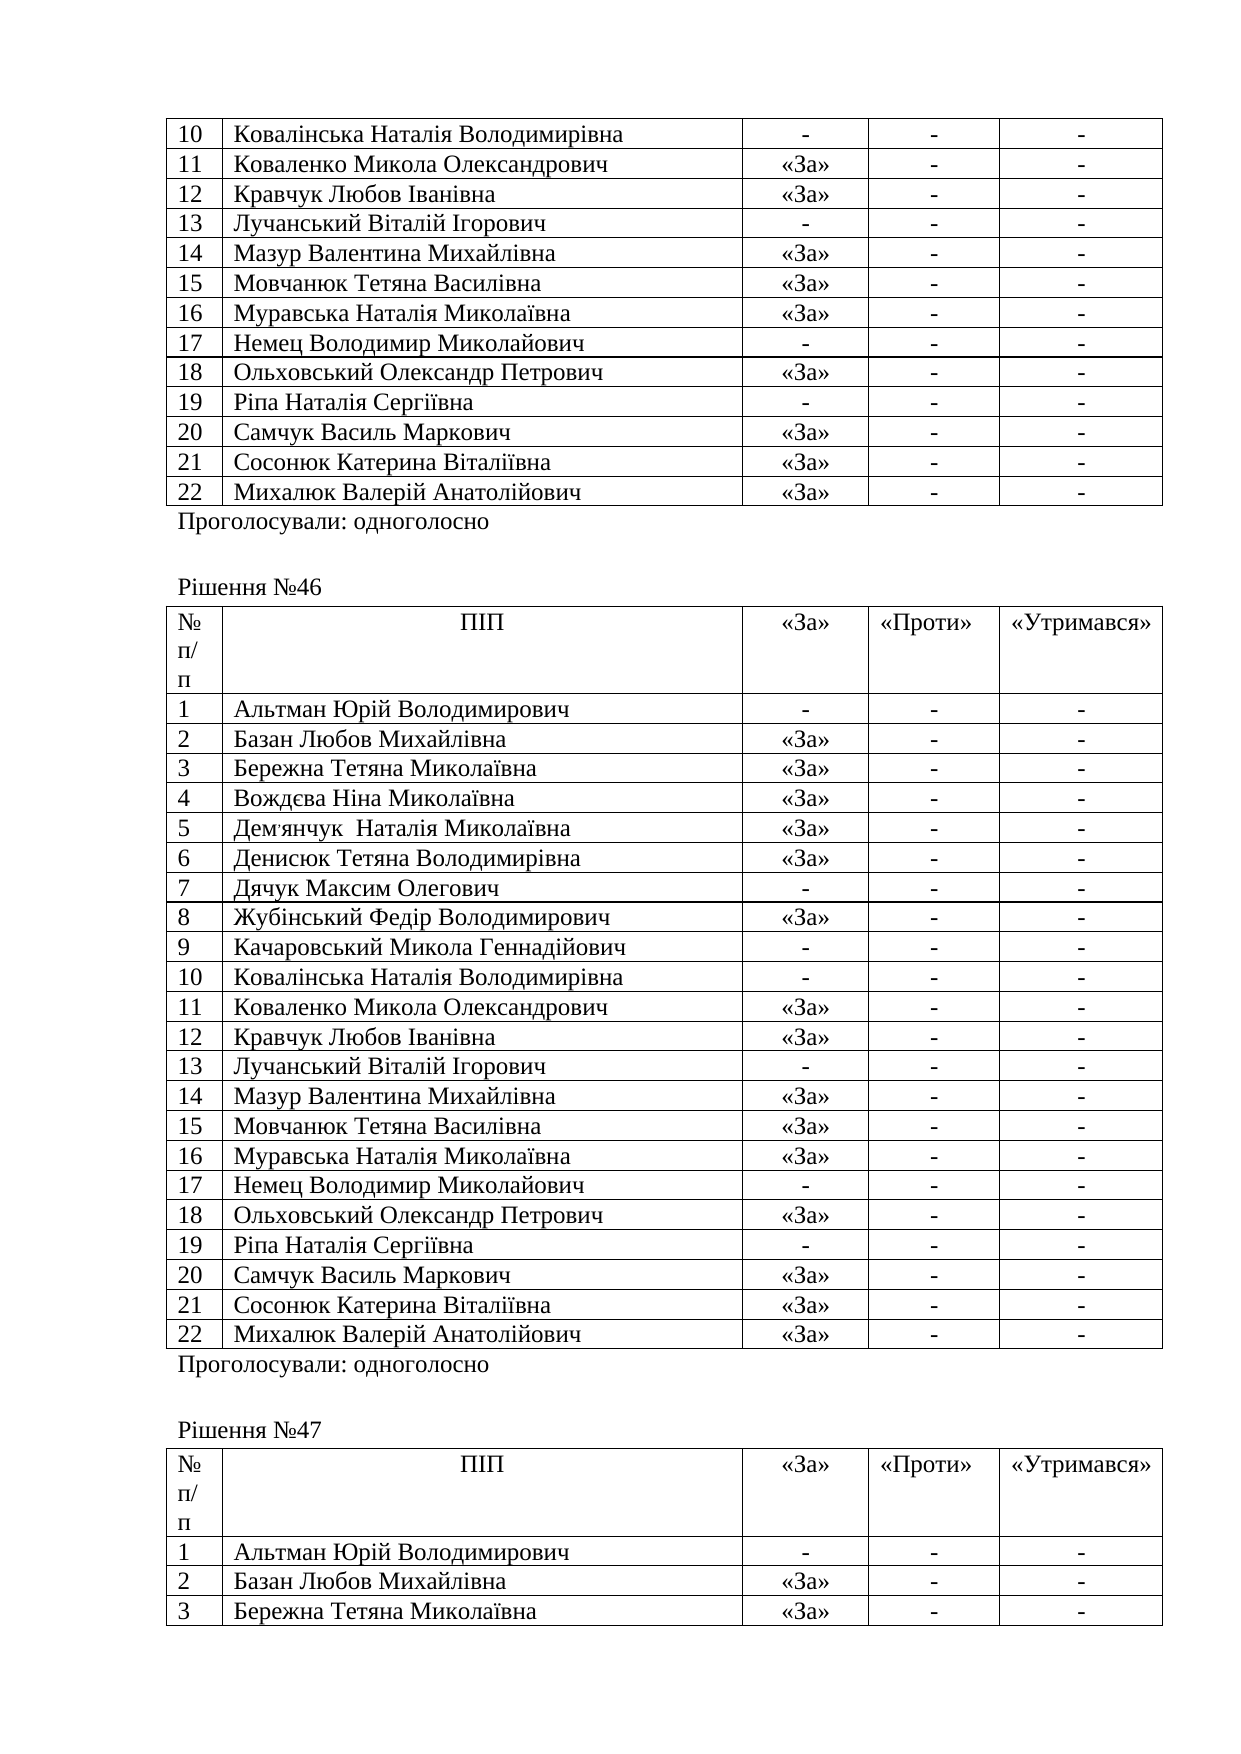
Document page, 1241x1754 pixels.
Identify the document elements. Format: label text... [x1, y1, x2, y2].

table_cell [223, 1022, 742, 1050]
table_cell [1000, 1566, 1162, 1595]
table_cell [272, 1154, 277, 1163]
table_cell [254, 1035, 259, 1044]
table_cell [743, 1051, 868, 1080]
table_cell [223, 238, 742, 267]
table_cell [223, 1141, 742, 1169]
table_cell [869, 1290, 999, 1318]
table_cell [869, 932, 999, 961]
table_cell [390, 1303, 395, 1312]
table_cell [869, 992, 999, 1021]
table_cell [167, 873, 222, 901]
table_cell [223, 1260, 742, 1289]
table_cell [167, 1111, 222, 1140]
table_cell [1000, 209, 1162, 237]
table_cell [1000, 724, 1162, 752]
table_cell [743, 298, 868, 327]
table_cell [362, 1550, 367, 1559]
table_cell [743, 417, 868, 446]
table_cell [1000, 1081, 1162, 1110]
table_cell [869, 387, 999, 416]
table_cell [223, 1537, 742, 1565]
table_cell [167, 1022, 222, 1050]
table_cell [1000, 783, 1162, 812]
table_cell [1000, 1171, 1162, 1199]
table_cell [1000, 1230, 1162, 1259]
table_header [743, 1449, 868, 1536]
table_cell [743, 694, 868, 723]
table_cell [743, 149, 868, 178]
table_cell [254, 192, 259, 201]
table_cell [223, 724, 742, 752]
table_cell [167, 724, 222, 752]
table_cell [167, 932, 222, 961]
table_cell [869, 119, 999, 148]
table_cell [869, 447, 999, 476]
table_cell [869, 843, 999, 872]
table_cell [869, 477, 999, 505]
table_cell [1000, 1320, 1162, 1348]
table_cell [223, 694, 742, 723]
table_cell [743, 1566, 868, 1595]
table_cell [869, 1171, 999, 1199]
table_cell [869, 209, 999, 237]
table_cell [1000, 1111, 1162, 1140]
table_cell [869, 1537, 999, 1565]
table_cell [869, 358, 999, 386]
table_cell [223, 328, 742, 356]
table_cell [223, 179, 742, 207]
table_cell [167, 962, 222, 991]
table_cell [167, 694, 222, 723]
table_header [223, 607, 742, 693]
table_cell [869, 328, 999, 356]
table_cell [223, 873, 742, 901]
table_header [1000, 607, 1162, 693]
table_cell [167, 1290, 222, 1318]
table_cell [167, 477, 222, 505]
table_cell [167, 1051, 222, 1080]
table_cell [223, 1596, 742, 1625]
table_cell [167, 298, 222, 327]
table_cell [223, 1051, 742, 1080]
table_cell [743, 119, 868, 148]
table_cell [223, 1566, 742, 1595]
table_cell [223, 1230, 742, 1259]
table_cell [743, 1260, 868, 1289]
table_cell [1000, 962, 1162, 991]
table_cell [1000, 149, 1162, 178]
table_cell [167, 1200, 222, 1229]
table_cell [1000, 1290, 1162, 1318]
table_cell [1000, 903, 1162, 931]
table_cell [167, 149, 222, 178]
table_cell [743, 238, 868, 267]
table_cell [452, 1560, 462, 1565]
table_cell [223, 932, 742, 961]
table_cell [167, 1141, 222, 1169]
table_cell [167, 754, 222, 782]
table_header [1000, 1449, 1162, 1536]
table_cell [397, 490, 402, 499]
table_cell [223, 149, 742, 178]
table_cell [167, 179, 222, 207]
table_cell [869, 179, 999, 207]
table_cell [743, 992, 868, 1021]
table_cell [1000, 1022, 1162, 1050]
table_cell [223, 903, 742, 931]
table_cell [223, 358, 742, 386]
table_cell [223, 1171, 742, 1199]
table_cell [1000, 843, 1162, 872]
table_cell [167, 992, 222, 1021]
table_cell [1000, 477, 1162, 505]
text Проголосували: одноголосно [177, 1349, 1152, 1378]
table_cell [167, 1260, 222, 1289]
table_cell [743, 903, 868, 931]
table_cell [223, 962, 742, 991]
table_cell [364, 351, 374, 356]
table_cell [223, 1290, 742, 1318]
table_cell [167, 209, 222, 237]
text Рішення №47 [177, 1415, 1152, 1444]
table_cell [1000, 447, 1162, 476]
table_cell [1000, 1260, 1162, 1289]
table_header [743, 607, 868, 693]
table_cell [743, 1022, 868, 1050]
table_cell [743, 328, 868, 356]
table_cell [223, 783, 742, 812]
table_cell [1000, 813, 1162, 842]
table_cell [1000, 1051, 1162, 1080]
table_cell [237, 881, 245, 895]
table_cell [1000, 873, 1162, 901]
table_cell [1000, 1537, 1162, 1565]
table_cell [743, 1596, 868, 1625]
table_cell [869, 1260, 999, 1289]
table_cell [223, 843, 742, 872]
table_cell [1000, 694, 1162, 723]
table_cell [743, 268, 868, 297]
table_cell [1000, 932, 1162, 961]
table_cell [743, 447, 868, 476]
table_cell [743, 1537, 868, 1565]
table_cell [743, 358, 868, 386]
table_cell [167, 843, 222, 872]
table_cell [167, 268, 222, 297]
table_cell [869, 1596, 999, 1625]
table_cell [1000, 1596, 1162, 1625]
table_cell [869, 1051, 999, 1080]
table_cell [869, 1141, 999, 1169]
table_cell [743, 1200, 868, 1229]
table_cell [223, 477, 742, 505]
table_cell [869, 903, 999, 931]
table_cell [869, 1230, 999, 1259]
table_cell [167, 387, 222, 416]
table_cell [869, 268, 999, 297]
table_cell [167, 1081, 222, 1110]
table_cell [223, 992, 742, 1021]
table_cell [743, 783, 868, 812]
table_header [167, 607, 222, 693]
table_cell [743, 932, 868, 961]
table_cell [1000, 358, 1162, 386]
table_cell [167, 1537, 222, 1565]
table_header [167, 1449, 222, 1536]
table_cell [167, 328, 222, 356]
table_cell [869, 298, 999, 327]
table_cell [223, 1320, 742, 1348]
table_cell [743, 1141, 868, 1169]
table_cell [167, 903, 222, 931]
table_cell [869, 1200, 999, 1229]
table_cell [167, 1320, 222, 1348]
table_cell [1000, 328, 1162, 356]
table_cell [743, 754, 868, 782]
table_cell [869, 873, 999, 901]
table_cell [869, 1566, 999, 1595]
text Рішення №46 [177, 572, 1152, 601]
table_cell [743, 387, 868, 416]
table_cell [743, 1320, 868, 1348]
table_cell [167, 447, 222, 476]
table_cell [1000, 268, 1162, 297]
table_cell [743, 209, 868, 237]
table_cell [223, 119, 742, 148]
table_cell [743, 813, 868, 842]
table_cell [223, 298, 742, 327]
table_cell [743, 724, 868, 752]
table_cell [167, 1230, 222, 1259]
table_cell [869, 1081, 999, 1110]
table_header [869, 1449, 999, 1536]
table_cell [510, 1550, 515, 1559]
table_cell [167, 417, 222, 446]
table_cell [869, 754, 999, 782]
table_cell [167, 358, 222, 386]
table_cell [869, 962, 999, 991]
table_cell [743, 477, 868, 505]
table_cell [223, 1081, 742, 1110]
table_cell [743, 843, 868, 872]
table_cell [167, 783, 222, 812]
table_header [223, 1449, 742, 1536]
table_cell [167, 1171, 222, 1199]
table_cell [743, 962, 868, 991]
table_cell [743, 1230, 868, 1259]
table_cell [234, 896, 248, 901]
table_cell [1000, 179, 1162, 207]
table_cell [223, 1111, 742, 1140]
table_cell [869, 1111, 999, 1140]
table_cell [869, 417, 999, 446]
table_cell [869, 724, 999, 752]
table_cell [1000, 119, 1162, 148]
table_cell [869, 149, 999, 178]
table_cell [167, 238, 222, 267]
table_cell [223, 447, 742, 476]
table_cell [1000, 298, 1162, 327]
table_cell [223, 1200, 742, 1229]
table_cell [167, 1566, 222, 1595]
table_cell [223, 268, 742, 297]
text Проголосували: одноголосно [177, 506, 1152, 535]
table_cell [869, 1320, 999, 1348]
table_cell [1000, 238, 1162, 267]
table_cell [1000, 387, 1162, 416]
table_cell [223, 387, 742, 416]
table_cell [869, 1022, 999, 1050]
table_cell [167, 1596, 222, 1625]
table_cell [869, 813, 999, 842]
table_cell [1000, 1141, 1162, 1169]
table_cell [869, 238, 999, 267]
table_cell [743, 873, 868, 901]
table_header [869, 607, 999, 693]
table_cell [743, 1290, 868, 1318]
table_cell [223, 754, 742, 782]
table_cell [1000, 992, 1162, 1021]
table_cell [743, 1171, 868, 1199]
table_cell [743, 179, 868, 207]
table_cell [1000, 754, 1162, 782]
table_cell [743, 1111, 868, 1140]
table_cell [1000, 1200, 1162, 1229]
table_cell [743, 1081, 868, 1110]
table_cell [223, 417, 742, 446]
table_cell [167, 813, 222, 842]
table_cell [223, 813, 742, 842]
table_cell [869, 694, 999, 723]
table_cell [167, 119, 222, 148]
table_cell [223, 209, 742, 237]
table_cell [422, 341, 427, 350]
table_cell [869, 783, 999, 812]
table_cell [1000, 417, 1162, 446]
